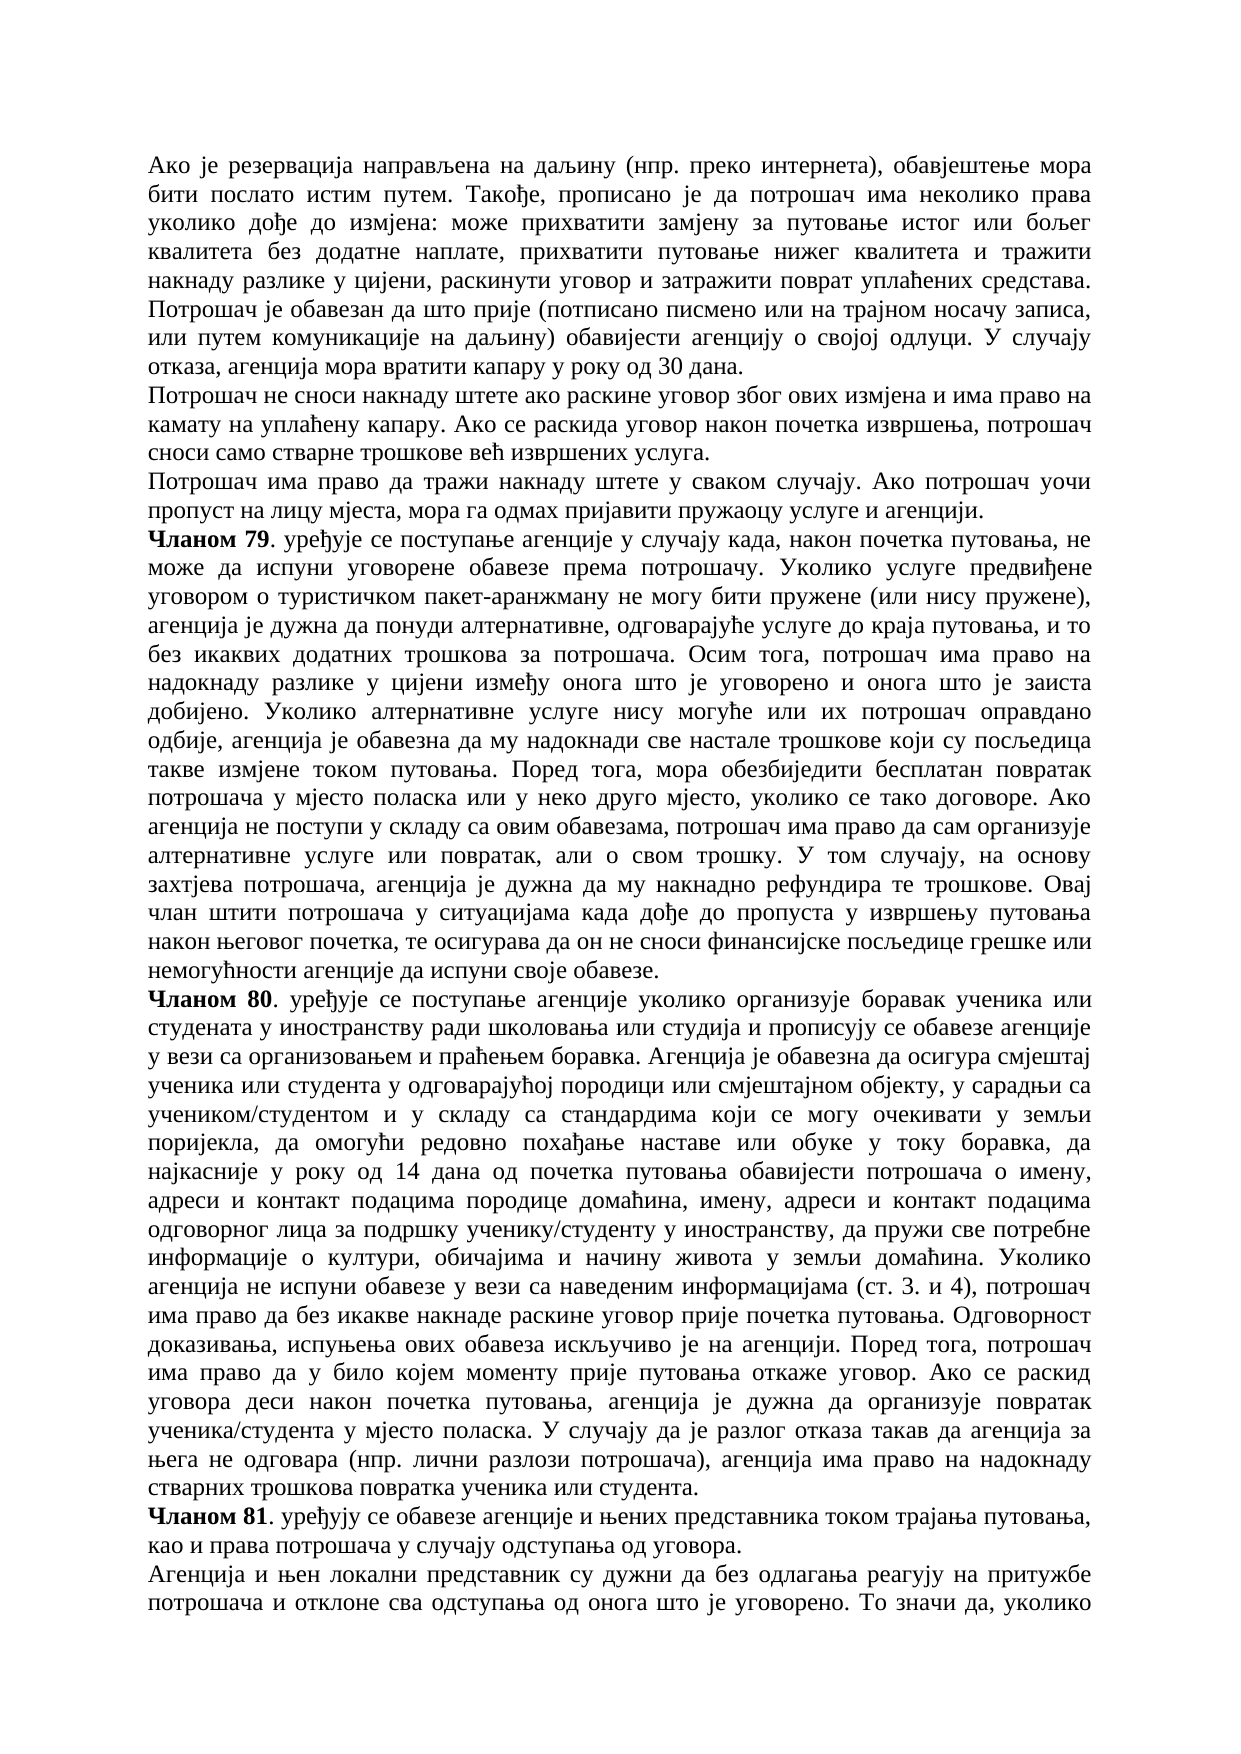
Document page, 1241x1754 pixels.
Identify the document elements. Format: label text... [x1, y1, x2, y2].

text Потрошач не сноси накнаду штете ако раскине уговор због ових измјена и има право на камату на уплаћену капару. Ако се раскида уговор након почетка извршења, потрошач сноси само стварне трошкове већ извршених услуга. [148, 380, 1092, 466]
text Потрошач има право да тражи накнаду штете у сваком случају. Ако потрошач уочи пропуст на лицу мјеста, мора га одмах пријавити пружаоцу услуге и агенцији. [148, 466, 1092, 524]
text Чланом 79. уређује се поступање агенције у случају када, након почетка путовања, не може да испуни уговорене обавезе према потрошачу. Уколико услуге предвиђене уговором о туристичком пакет-аранжману не могу бити пружене (или нису пружене), агенција је дужна да понуди алтернативне, одговарајуће услуге до краја путовања, и то без икаквих додатних трошкова за потрошача. Осим тога, потрошач има право на надокнаду разлике у цијени између онога што је уговорено и онога што је заиста добијено. Уколико алтернативне услуге нису могуће или их потрошач оправдано одбије, агенција је обавезна да му надокнади све настале трошкове који су посљедица такве измјене током путовања. Поред тога, мора обезбиједити бесплатан повратак потрошача у мјесто поласка или у неко друго мјесто, уколико се тако договоре. Ако агенција не поступи у складу са овим обавезама, потрошач има право да сам организује алтернативне услуге или повратак, али о свом трошку. У том случају, на основу захтјева потрошача, агенција је дужна да му накнадно рефундира те трошкове. Овај члан штити потрошача у ситуацијама када дође до пропуста у извршењу путовања након његовог почетка, те осигурава да он не сноси финансијске посљедице грешке или немогућности агенције да испуни своје обавезе. [148, 524, 1092, 984]
text Ако је резервација направљена на даљину (нпр. преко интернета), обавјештење мора бити послато истим путем. Такође, прописано је да потрошач има неколико права уколико дође до измјена: може прихватити замјену за путовање истог или бољег квалитета без додатне наплате, прихватити путовање нижег квалитета и тражити накнаду разлике у цијени, раскинути уговор и затражити поврат уплаћених средстава. Потрошач је обавезан да што прије (потписано писмено или на трајном носачу записа, или путем комуникације на даљину) обавијести агенцију о својој одлуци. У случају отказа, агенција мора вратити капару у року од 30 дана. [148, 150, 1092, 380]
text Чланом 81. уређују се обавезе агенције и њених представника током трајања путовања, као и права потрошача у случају одступања од уговора. [148, 1501, 1092, 1559]
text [148, 1559, 1092, 1616]
text Чланом 80. уређује се поступање агенције уколико организује боравак ученика или студената у иностранству ради школовања или студија и прописују се обавезе агенције у вези са организовањем и праћењем боравка. Агенција је обавезна да осигура смјештај ученика или студента у одговарајућој породици или смјештајном објекту, у сарадњи са учеником/студентом и у складу са стандардима који се могу очекивати у земљи поријекла, да омогући редовно похађање наставе или обуке у току боравка, да најкасније у року од 14 дана од почетка путовања обавијести потрошача о имену, адреси и контакт подацима породице домаћина, имену, адреси и контакт подацима одговорног лица за подршку ученику/студенту у иностранству, да пружи све потребне информације о култури, обичајима и начину живота у земљи домаћина. Уколико агенција не испуни обавезе у вези са наведеним информацијама (ст. 3. и 4), потрошач има право да без икакве накнаде раскине уговор прије почетка путовања. Одговорност доказивања, испуњења ових обавеза искључиво је на агенцији. Поред тога, потрошач има право да у било којем моменту прије путовања откаже уговор. Ако се раскид уговора деси након почетка путовања, агенција је дужна да организује повратак ученика/студента у мјесто поласка. У случају да је разлог отказа такав да агенција за њега не одговара (нпр. лични разлози потрошача), агенција има право на надокнаду стварних трошкова повратка ученика или студента. [148, 984, 1092, 1501]
